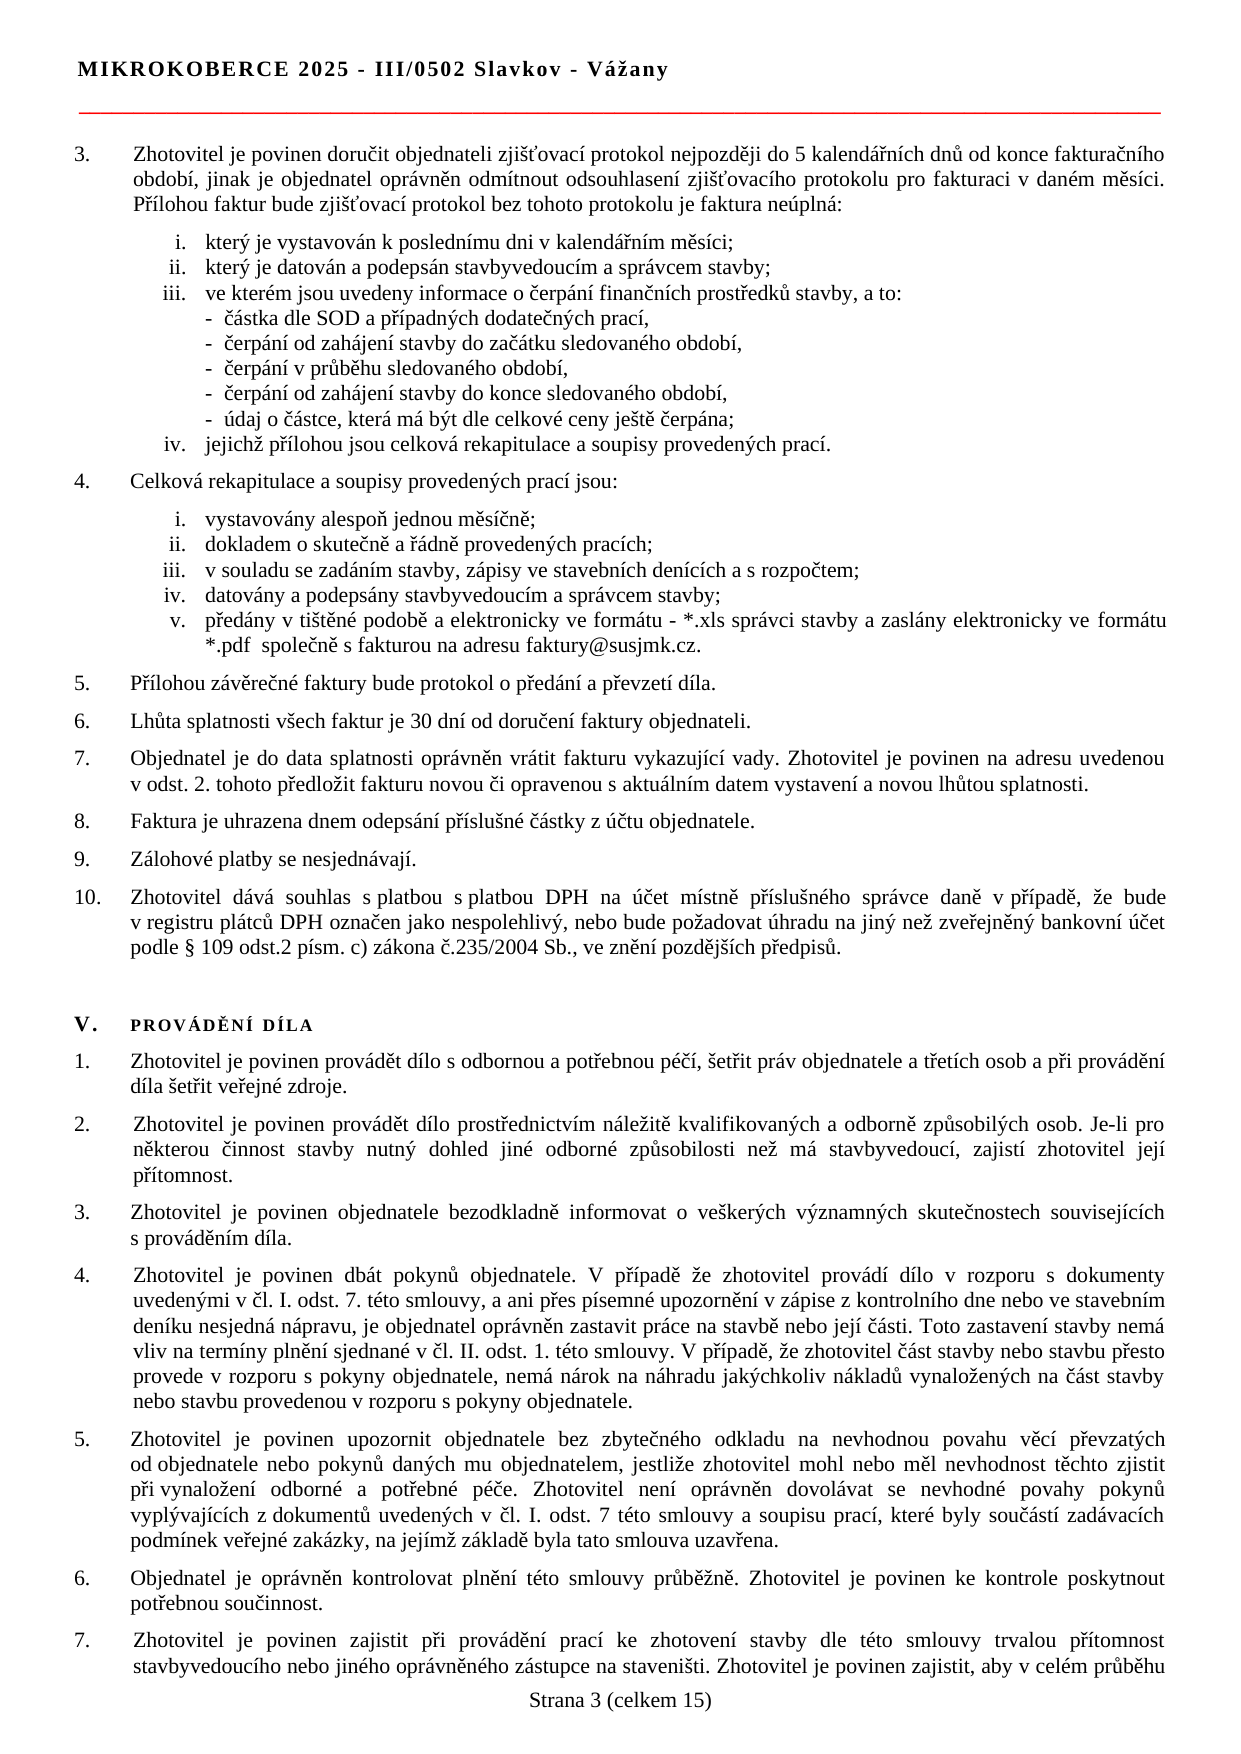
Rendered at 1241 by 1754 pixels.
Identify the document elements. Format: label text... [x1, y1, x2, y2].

list Zhotovitel je povinen upozornit objednatele bez zbytečného odkladu na nevhodnou povahu věcí převzatých od objednatele nebo pokynů daných mu objednatelem, jestliže zhotovitel mohl nebo měl nevhodnost těchto zjistit při vynaložení odborné a potřebné péče. Zhotovitel není oprávněn dovolávat se nevhodné povahy pokynů vyplývajících z dokumentů uvedených v čl. I. odst. 7 této smlouvy a soupisu prací, které byly součástí zadávacích podmínek veřejné zakázky, na jejímž základě byla tato smlouva uzavřena. [74, 1426, 1167, 1552]
list provádění díla [74, 1011, 1167, 1036]
list čerpání v průběhu sledovaného období, [205, 355, 1167, 380]
list Zhotovitel je povinen dbát pokynů objednatele. V případě že zhotovitel provádí dílo v rozporu s dokumenty uvedenými v čl. I. odst. 7. této smlouvy, a ani přes písemné upozornění v zápise z kontrolního dne nebo ve stavebním deníku nesjedná nápravu, je objednatel oprávněn zastavit práce na stavbě nebo její části. Toto zastavení stavby nemá vliv na termíny plnění sjednané v čl. II. odst. 1. této smlouvy. V případě, že zhotovitel část stavby nebo stavbu přesto provede v rozporu s pokyny objednatele, nemá nárok na náhradu jakýchkoliv nákladů vynaložených na část stavby nebo stavbu provedenou v rozporu s pokyny objednatele. [74, 1262, 1167, 1413]
list vystavovány alespoň jednou měsíčně; [186, 506, 1167, 531]
list Přílohou závěrečné faktury bude protokol o předání a převzetí díla. [74, 670, 1167, 695]
list Zhotovitel je povinen objednatele bezodkladně informovat o veškerých významných skutečnostech souvisejících s prováděním díla. [74, 1199, 1167, 1250]
list čerpání od zahájení stavby do začátku sledovaného období, [205, 330, 1167, 355]
list Lhůta splatnosti všech faktur je 30 dní od doručení faktury objednateli. [74, 708, 1167, 733]
list Zhotovitel je povinen provádět dílo prostřednictvím náležitě kvalifikovaných a odborně způsobilých osob. Je-li pro některou činnost stavby nutný dohled jiné odborné způsobilosti než má stavbyvedoucí, zajistí zhotovitel její přítomnost. [74, 1111, 1167, 1187]
list Zálohové platby se nesjednávají. [74, 846, 1167, 871]
list předány v tištěné podobě a elektronicky ve formátu - *.xls správci stavby a zaslány elektronicky ve formátu *.pdf společně s fakturou na adresu faktury@susjmk.cz. [186, 607, 1167, 657]
list údaj o částce, která má být dle celkové ceny ještě čerpána; [205, 406, 1167, 431]
list který je datován a podepsán stavbyvedoucím a správcem stavby; [186, 254, 1167, 279]
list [74, 1627, 1167, 1678]
list který je vystavován k poslednímu dni v kalendářním měsíci; [186, 229, 1167, 254]
list čerpání od zahájení stavby do konce sledovaného období, [205, 380, 1167, 406]
list dokladem o skutečně a řádně provedených pracích; [186, 531, 1167, 557]
list Zhotovitel je povinen provádět dílo s odbornou a potřebnou péčí, šetřit práv objednatele a třetích osob a při provádění díla šetřit veřejné zdroje. [74, 1048, 1167, 1099]
list Objednatel je oprávněn kontrolovat plnění této smlouvy průběžně. Zhotovitel je povinen ke kontrole poskytnout potřebnou součinnost. [74, 1564, 1167, 1615]
list datovány a podepsány stavbyvedoucím a správcem stavby; [186, 582, 1167, 607]
list Zhotovitel dává souhlas s platbou s platbou DPH na účet místně příslušného správce daně v případě, že bude v registru plátců DPH označen jako nespolehlivý, nebo bude požadovat úhradu na jiný než zveřejněný bankovní účet podle § 109 odst.2 písm. c) zákona č.235/2004 Sb., ve znění pozdějších předpisů. [74, 884, 1167, 959]
list v souladu se zadáním stavby, zápisy ve stavebních denících a s rozpočtem; [186, 557, 1167, 582]
list Faktura je uhrazena dnem odepsání příslušné částky z účtu objednatele. [74, 808, 1167, 833]
list jejichž přílohou jsou celková rekapitulace a soupisy provedených prací. [186, 431, 1167, 456]
list Zhotovitel je povinen doručit objednateli zjišťovací protokol nejpozději do 5 kalendářních dnů od konce fakturačního období, jinak je objednatel oprávněn odmítnout odsouhlasení zjišťovacího protokolu pro fakturaci v daném měsíci. Přílohou faktur bude zjišťovací protokol bez tohoto protokolu je faktura neúplná: [74, 141, 1167, 217]
list Objednatel je do data splatnosti oprávněn vrátit fakturu vykazující vady. Zhotovitel je povinen na adresu uvedenou v odst. 2. tohoto předložit fakturu novou či opravenou s aktuálním datem vystavení a novou lhůtou splatnosti. [74, 745, 1167, 796]
list Celková rekapitulace a soupisy provedených prací jsou: [74, 468, 1167, 494]
list ve kterém jsou uvedeny informace o čerpání finančních prostředků stavby, a to: [186, 279, 1167, 305]
list částka dle SOD a případných dodatečných prací, [205, 305, 1167, 330]
